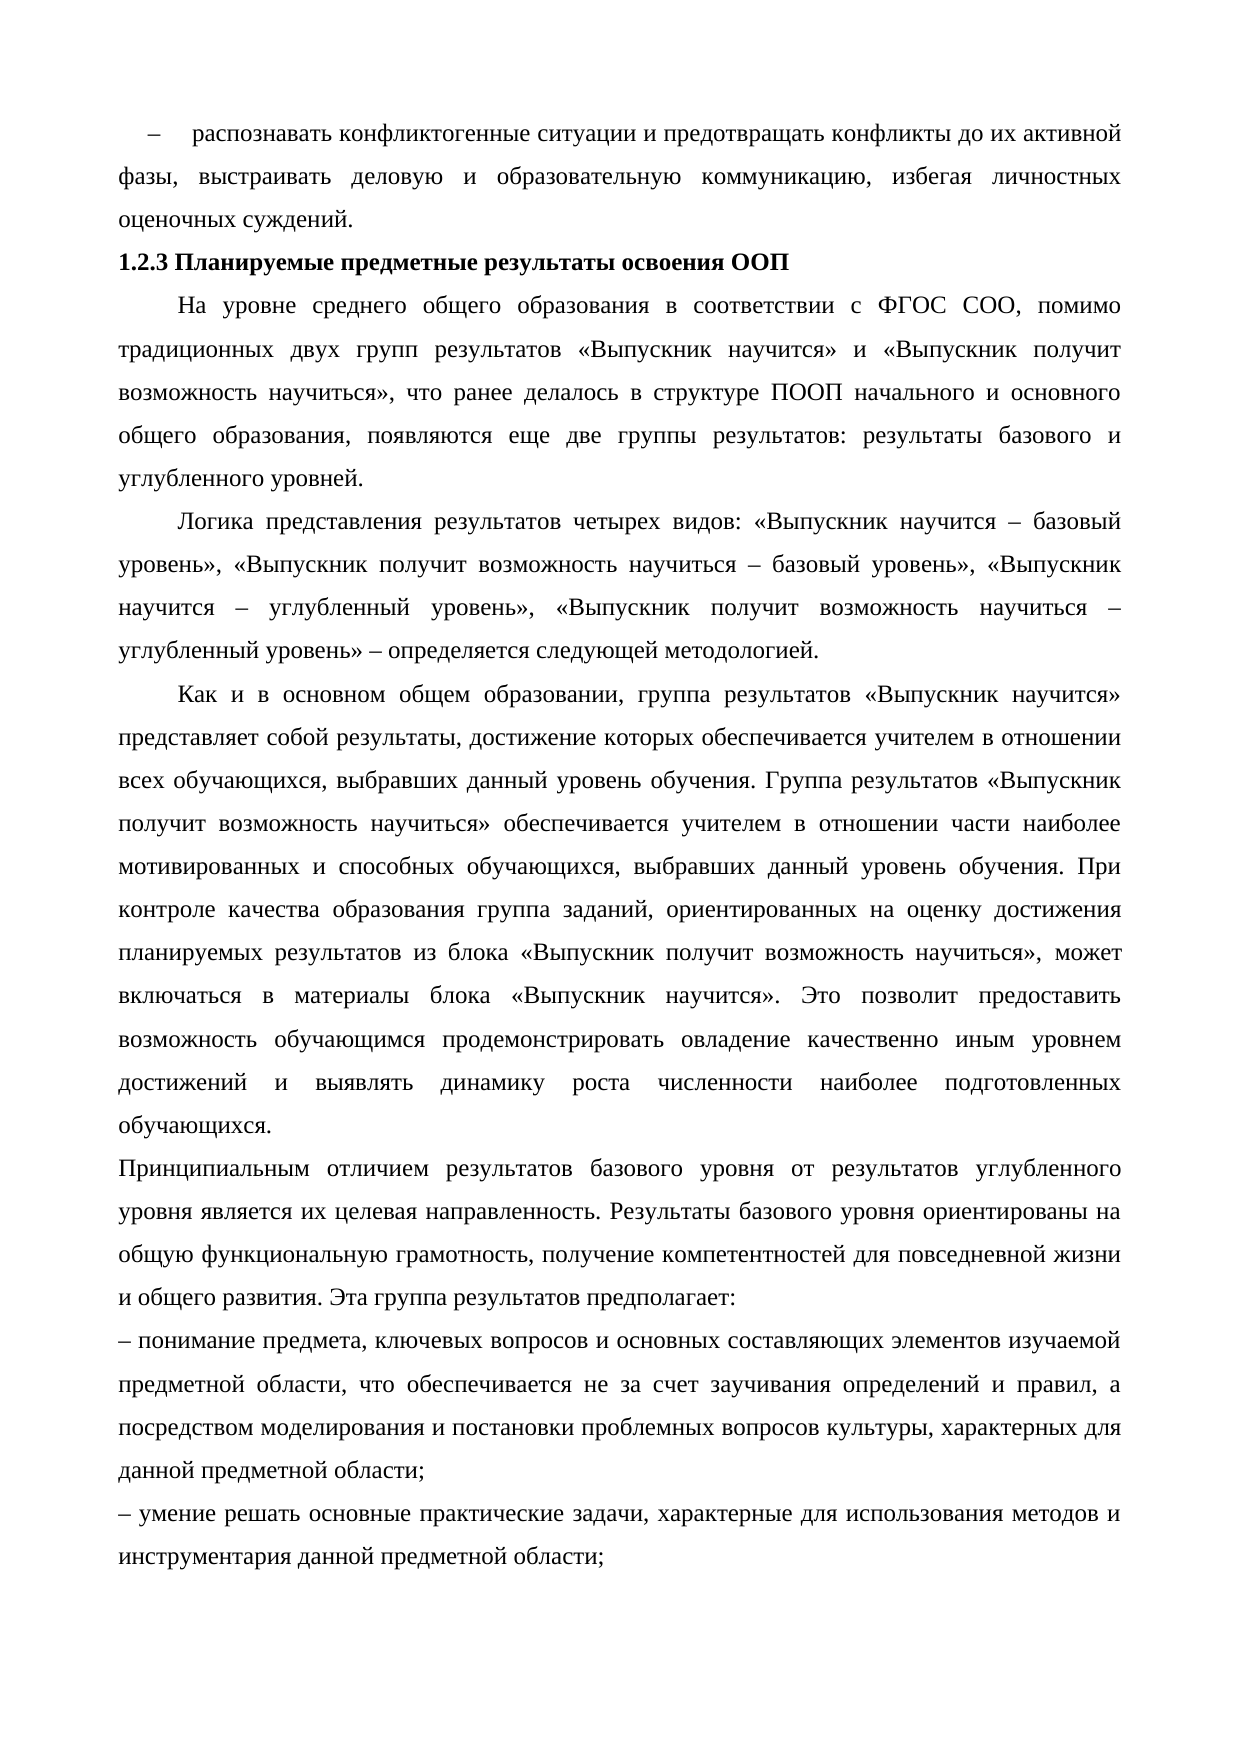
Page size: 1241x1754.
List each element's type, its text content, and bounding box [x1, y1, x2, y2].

subtitle 1.2.3 Планируемые предметные результаты освоения ООП [118, 247, 1122, 276]
text – умение решать основные практические задачи, характерные для использования методов и инструментария данной предметной области; [118, 1498, 1122, 1570]
text распознавать конфликтогенные ситуации и предотвращать конфликты до их активной фазы, выстраивать деловую и образовательную коммуникацию, избегая личностных оценочных суждений. [118, 118, 1122, 233]
text Как и в основном общем образовании, группа результатов «Выпускник научится» представляет собой результаты, достижение которых обеспечивается учителем в отношении всех обучающихся, выбравших данный уровень обучения. Группа результатов «Выпускник получит возможность научиться» обеспечивается учителем в отношении части наиболее мотивированных и способных обучающихся, выбравших данный уровень обучения. При контроле качества образования группа заданий, ориентированных на оценку достижения планируемых результатов из блока «Выпускник получит возможность научиться», может включаться в материалы блока «Выпускник научится». Это позволит предоставить возможность обучающимся продемонстрировать овладение качественно иным уровнем достижений и выявлять динамику роста численности наиболее подготовленных обучающихся. [118, 679, 1122, 1139]
text Логика представления результатов четырех видов: «Выпускник научится – базовый уровень», «Выпускник получит возможность научиться – базовый уровень», «Выпускник научится – углубленный уровень», «Выпускник получит возможность научиться – углубленный уровень» – определяется следующей методологией. [118, 506, 1122, 664]
text На уровне среднего общего образования в соответствии с ФГОС СОО, помимо традиционных двух групп результатов «Выпускник научится» и «Выпускник получит возможность научиться», что ранее делалось в структуре ПООП начального и основного общего образования, появляются еще две группы результатов: результаты базового и углубленного уровней. [118, 291, 1122, 492]
text – понимание предмета, ключевых вопросов и основных составляющих элементов изучаемой предметной области, что обеспечивается не за счет заучивания определений и правил, а посредством моделирования и постановки проблемных вопросов культуры, характерных для данной предметной области; [118, 1326, 1122, 1484]
text Принципиальным отличием результатов базового уровня от результатов углубленного уровня является их целевая направленность. Результаты базового уровня ориентированы на общую функциональную грамотность, получение компетентностей для повседневной жизни и общего развития. Эта группа результатов предполагает: [118, 1153, 1122, 1311]
